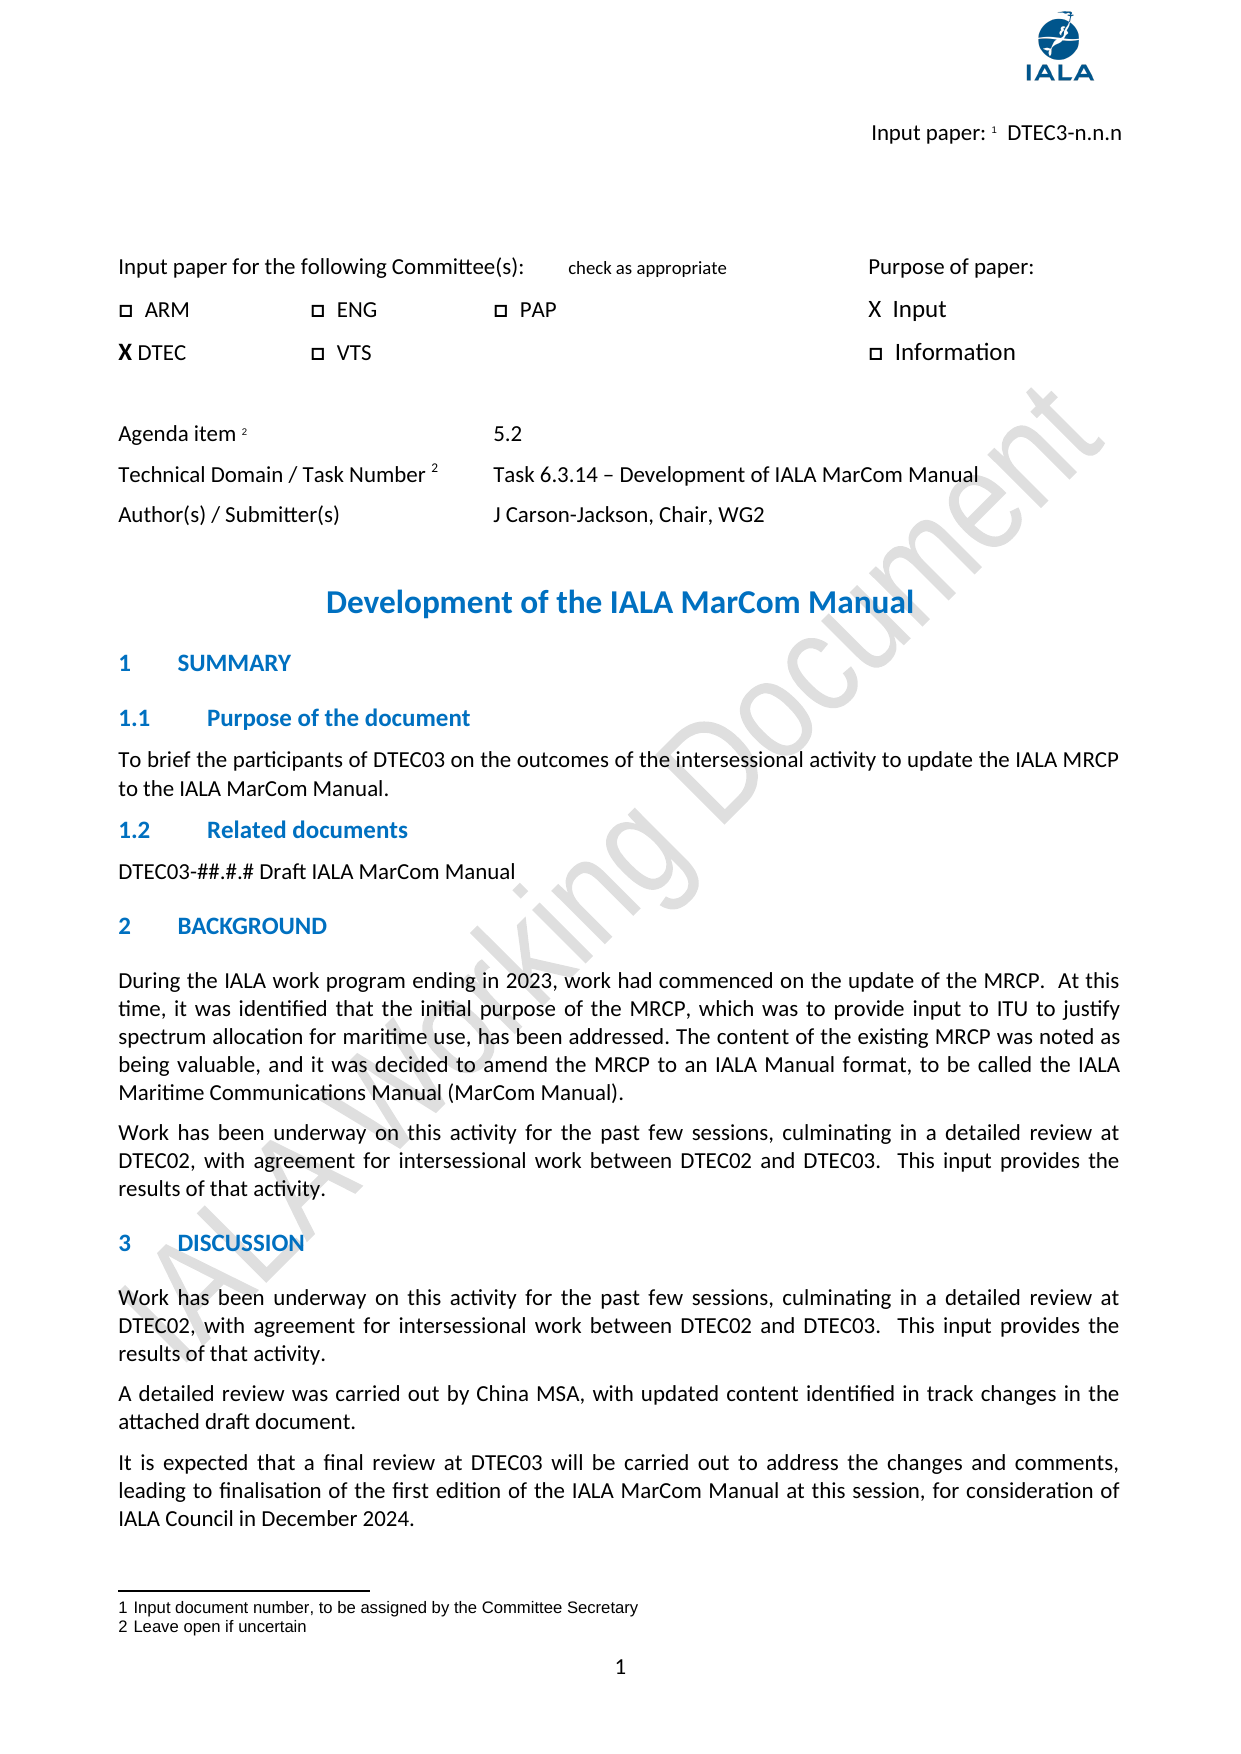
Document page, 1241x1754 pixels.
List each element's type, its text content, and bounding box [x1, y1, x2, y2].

text X DTEC □ VTS □ Information [118, 336, 1122, 366]
text Work has been underway on this activity for the past few sessions, culminating in a detailed review at DTEC02, with agreement for intersessional work between DTEC02 and DTEC03. This input provides the results of that activity. [118, 1283, 1122, 1367]
text Input paper: DTEC3-n.n.n [118, 118, 1122, 146]
text Input paper for the following Committee(s): check as appropriate Purpose of paper: [118, 252, 1122, 280]
text Work has been underway on this activity for the past few sessions, culminating in a detailed review at DTEC02, with agreement for intersessional work between DTEC02 and DTEC03. This input provides the results of that activity. [118, 1118, 1122, 1202]
text Technical Domain / Task Number 2 Task 6.3.14 – Development of IALA MarCom Manual [118, 460, 1122, 488]
text It is expected that a final review at DTEC03 will be carried out to address the changes and comments, leading to finalisation of the first edition of the IALA MarCom Manual at this session, for consideration of IALA Council in December 2024. [118, 1448, 1122, 1532]
text DTEC03-##.#.# Draft IALA MarCom Manual [118, 857, 1122, 885]
text Agenda item 5.2 [118, 419, 1122, 447]
text □ ARM □ ENG □ PAP X Input [118, 293, 1122, 323]
text To brief the participants of DTEC03 on the outcomes of the intersessional activity to update the IALA MRCP to the IALA MarCom Manual. [118, 746, 1122, 802]
text During the IALA work program ending in 2023, work had commenced on the update of the MRCP. At this time, it was identified that the initial purpose of the MRCP, which was to provide input to ITU to justify spectrum allocation for maritime use, has been addressed. The content of the existing MRCP was noted as being valuable, and it was decided to amend the MRCP to an IALA Manual format, to be called the IALA Maritime Communications Manual (MarCom Manual). [118, 966, 1122, 1106]
subtitle Background [118, 910, 1122, 941]
subtitle Discussion [118, 1227, 1122, 1258]
title Development of the IALA MarCom Manual [118, 581, 1122, 622]
subtitle Summary [118, 647, 1122, 678]
subtitle Purpose of the document [118, 703, 1122, 733]
picture [1011, 3, 1106, 96]
text Author(s) / Submitter(s) J Carson-Jackson, Chair, WG2 [118, 500, 1122, 528]
subtitle Related documents [118, 814, 1122, 845]
text A detailed review was carried out by China MSA, with updated content identified in track changes in the attached draft document. [118, 1379, 1122, 1436]
